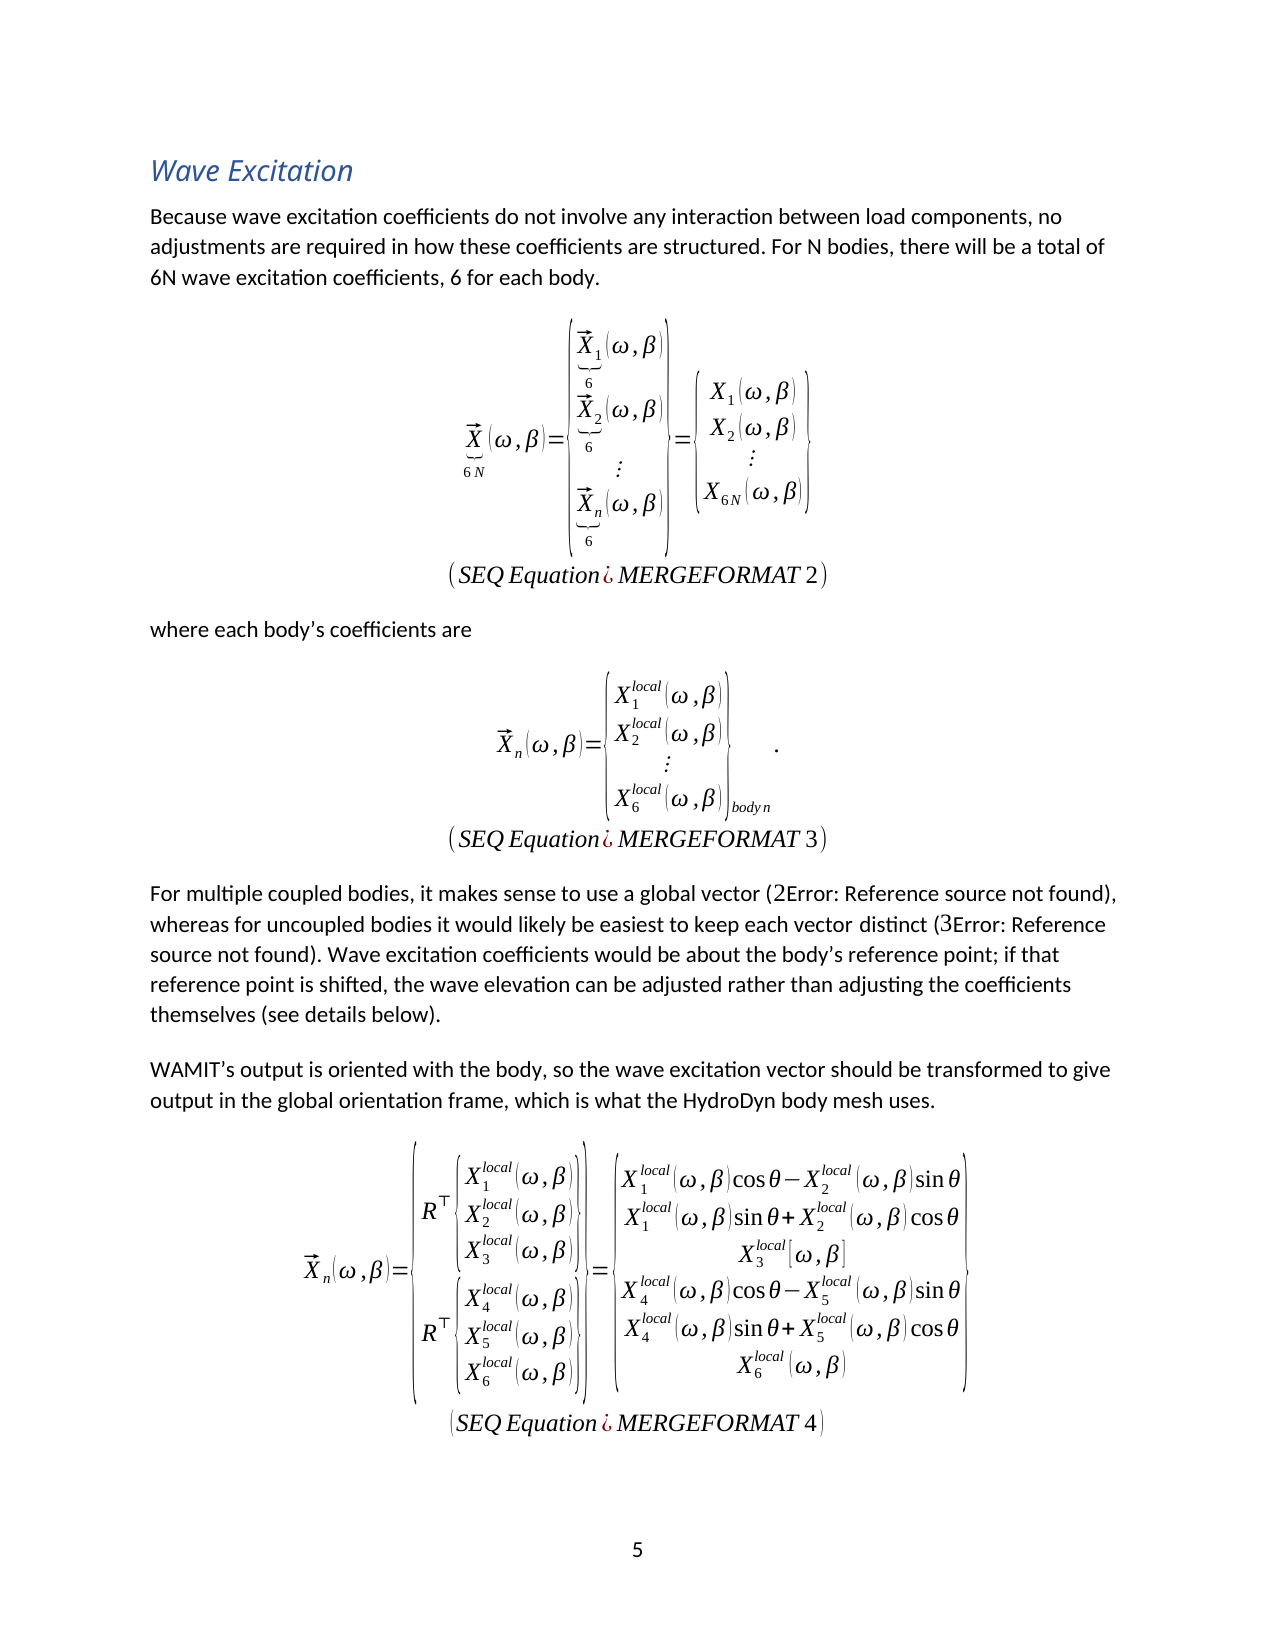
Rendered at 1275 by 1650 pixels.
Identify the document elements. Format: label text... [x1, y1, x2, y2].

text For multiple coupled bodies, it makes sense to use a global vector (), whereas for uncoupled bodies it would likely be easiest to keep each vector distinct (). Wave excitation coefficients would be about the body’s reference point; if that reference point is shifted, the wave elevation can be adjusted rather than adjusting the coefficients themselves (see details below). [150, 879, 1125, 1028]
text WAMIT’s output is oriented with the body, so the wave excitation vector should be transformed to give output in the global orientation frame, which is what the HydroDyn body mesh uses. [150, 1056, 1125, 1114]
subtitle Wave Excitation [150, 150, 1125, 190]
text where each body’s coefficients are [150, 616, 1125, 644]
text Because wave excitation coefficients do not involve any interaction between load components, no adjustments are required in how these coefficients are structured. For N bodies, there will be a total of 6N wave excitation coefficients, 6 for each body. [150, 202, 1125, 291]
